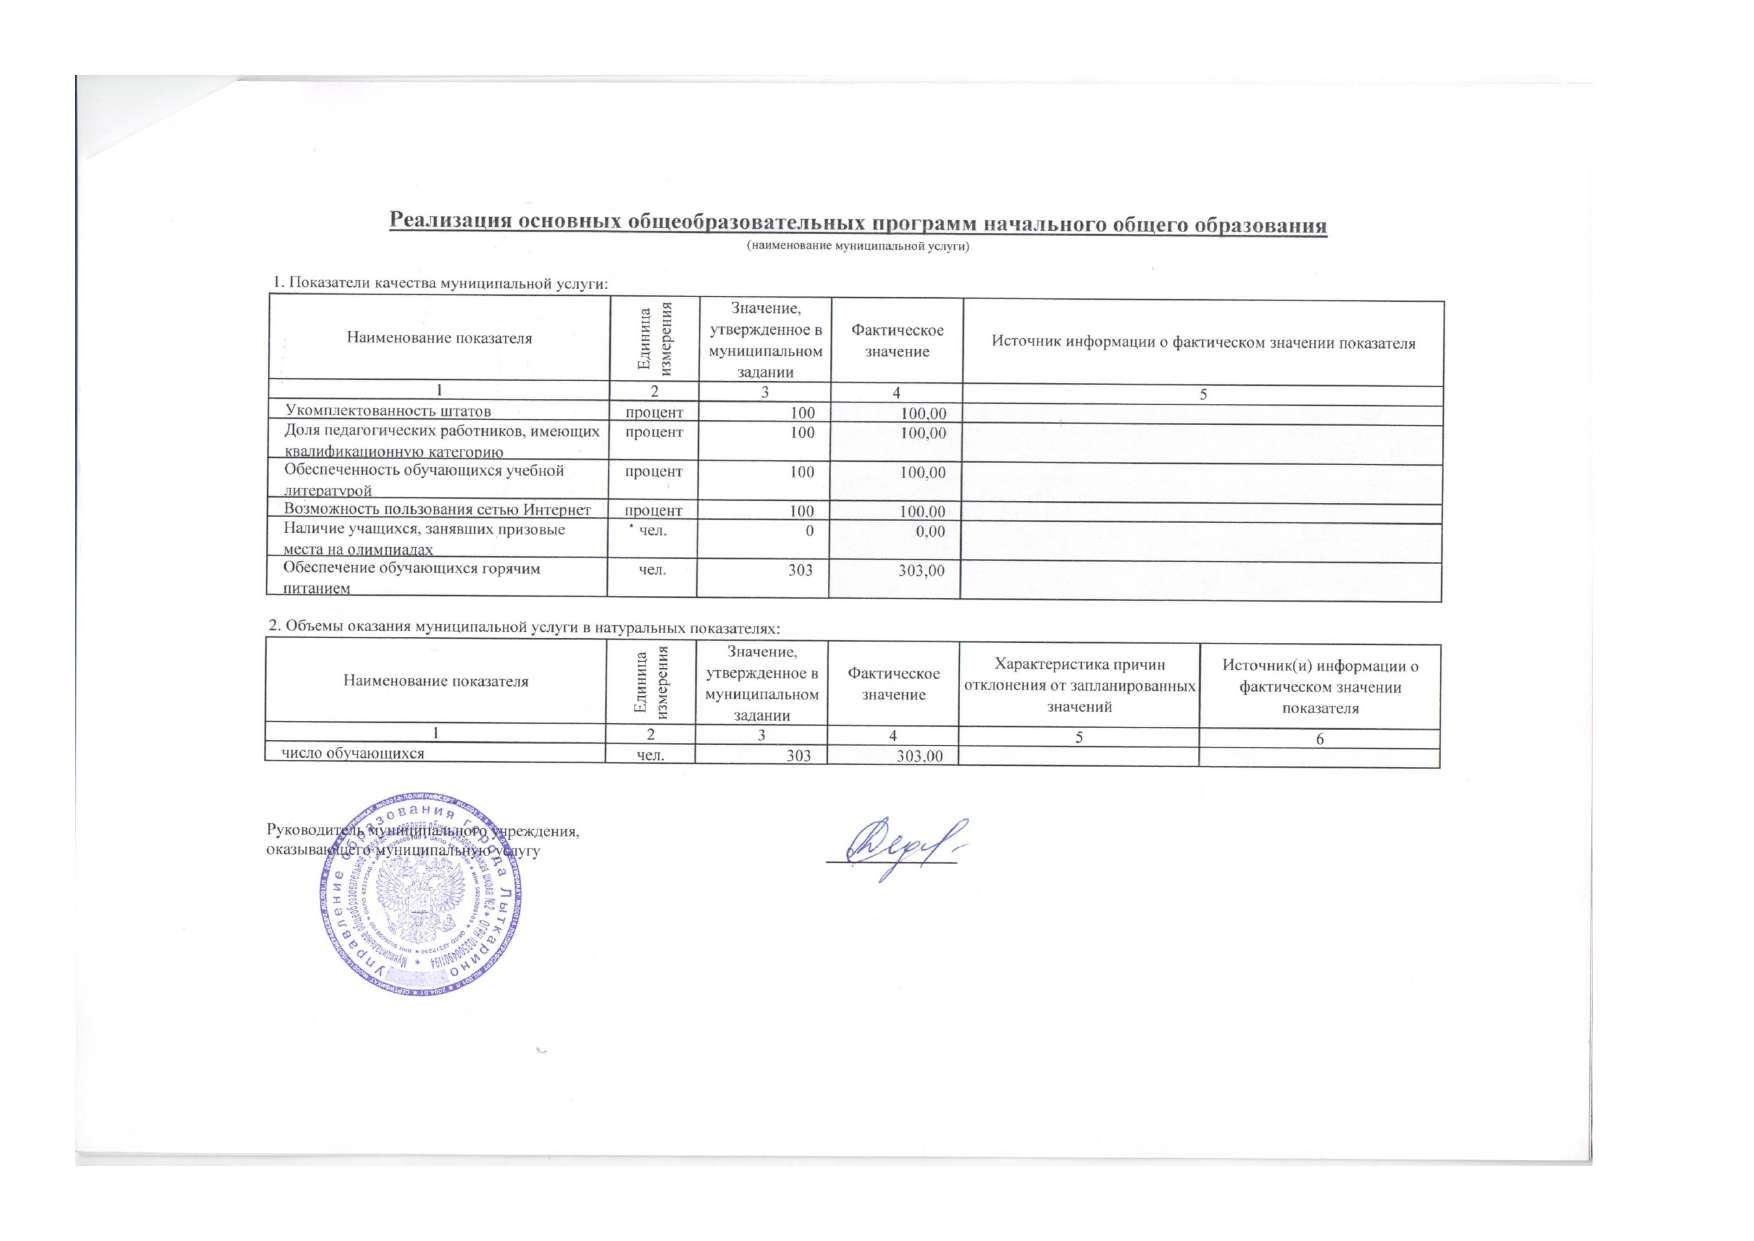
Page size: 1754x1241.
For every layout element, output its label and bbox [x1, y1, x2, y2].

picture [75, 75, 1593, 1166]
